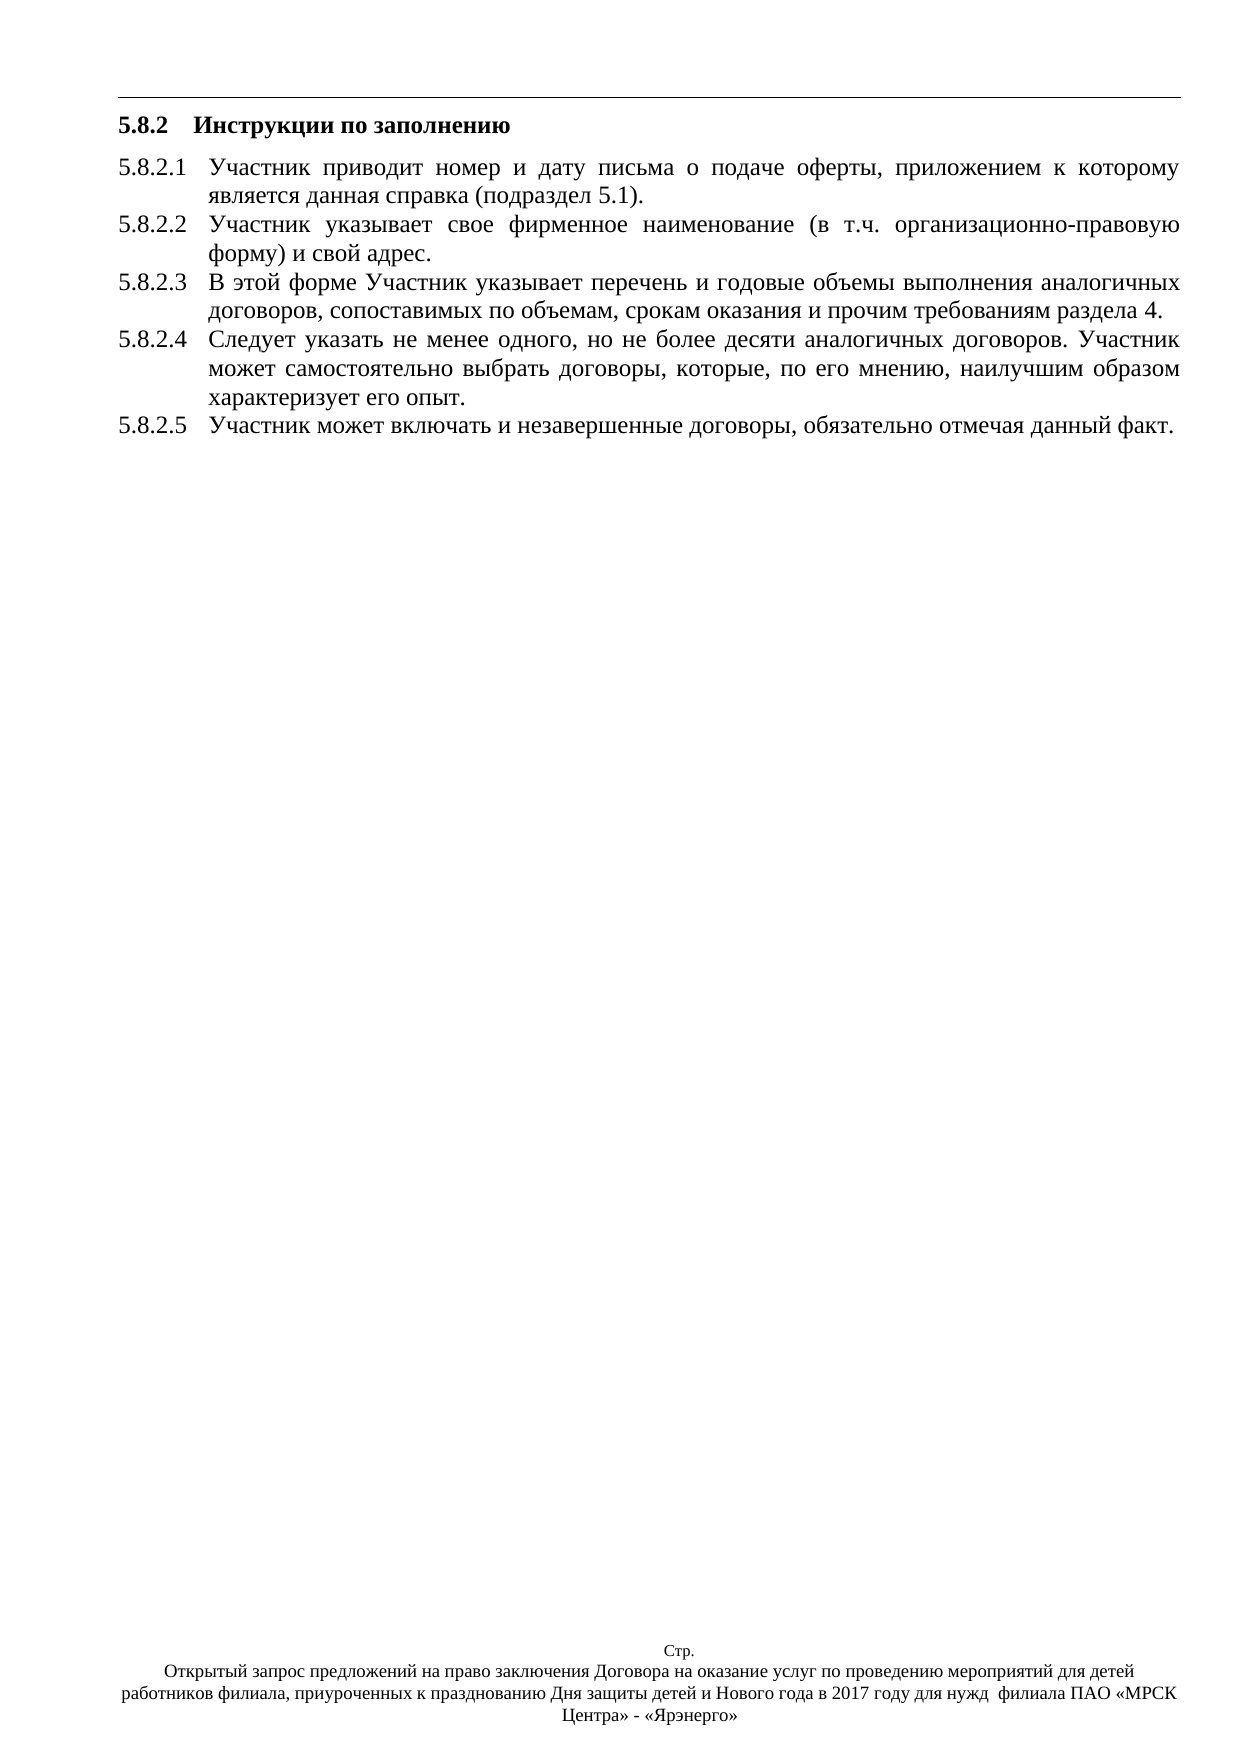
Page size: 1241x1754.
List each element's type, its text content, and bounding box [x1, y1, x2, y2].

list В этой форме Участник указывает перечень и годовые объемы выполнения аналогичных договоров, сопоставимых по объемам, срокам оказания и прочим требованиям раздела 4. [118, 267, 1181, 324]
list Следует указать не менее одного, но не более десяти аналогичных договоров. Участник может самостоятельно выбрать договоры, которые, по его мнению, наилучшим образом характеризует его опыт. [118, 324, 1181, 411]
list Участник приводит номер и дату письма о подаче оферты, приложением к которому является данная справка (подраздел 5.1). [118, 152, 1181, 209]
list Участник указывает свое фирменное наименование (в т.ч. организационно-правовую форму) и свой адрес. [118, 209, 1181, 267]
subtitle Инструкции по заполнению [118, 111, 1181, 139]
list Участник может включать и незавершенные договоры, обязательно отмечая данный факт. [118, 411, 1181, 439]
